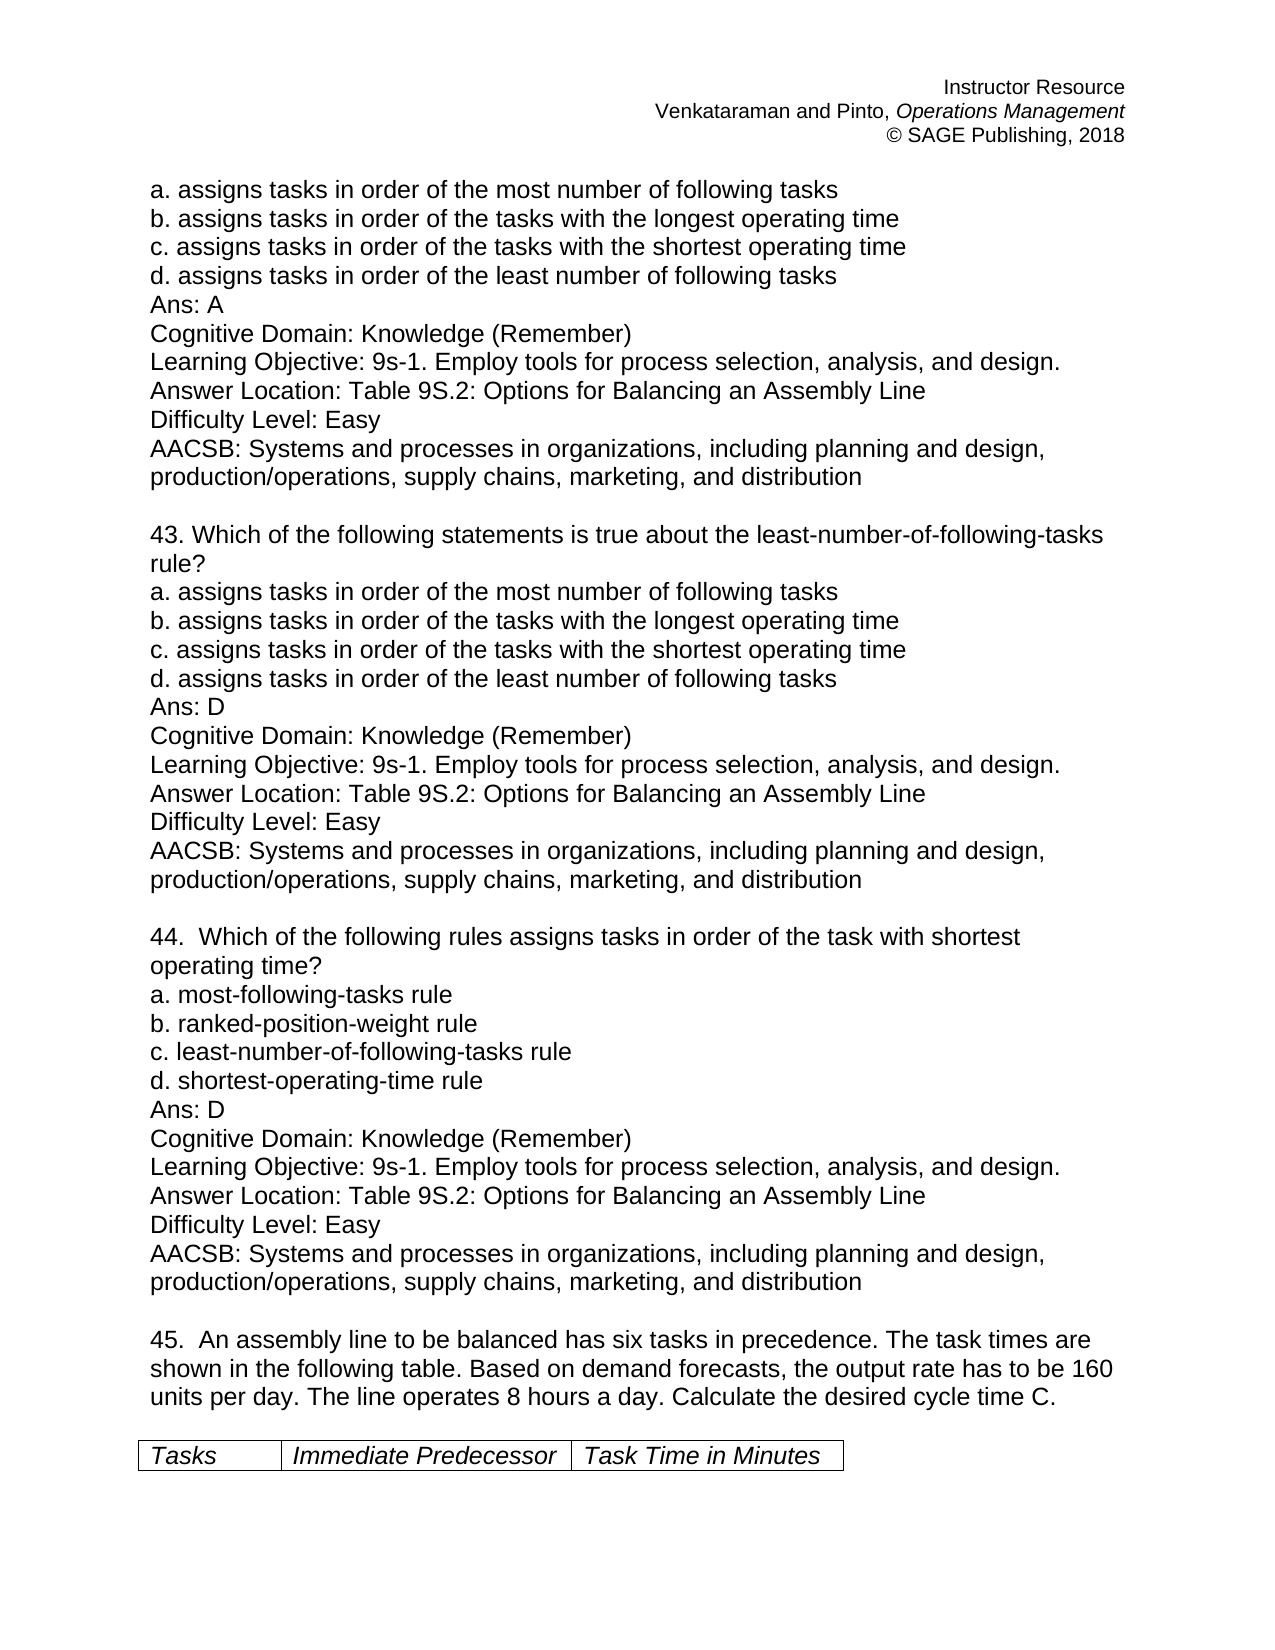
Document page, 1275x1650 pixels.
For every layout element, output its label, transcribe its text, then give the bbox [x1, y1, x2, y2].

text Difficulty Level: Easy [150, 405, 1125, 434]
text Cognitive Domain: Knowledge (Remember) [150, 721, 1125, 750]
text Ans: A [150, 290, 1125, 319]
text c. assigns tasks in order of the tasks with the shortest operating time [150, 635, 1125, 664]
text Learning Objective: 9s-1. Employ tools for process selection, analysis, and design. [150, 1152, 1125, 1181]
text 43. Which of the following statements is true about the least-number-of-following-tasks rule? [150, 520, 1125, 577]
text Ans: D [150, 1095, 1125, 1124]
text c. assigns tasks in order of the tasks with the shortest operating time [150, 232, 1125, 261]
text Answer Location: Table 9S.2: Options for Balancing an Assembly Line [150, 779, 1125, 807]
text b. assigns tasks in order of the tasks with the longest operating time [150, 204, 1125, 232]
text a. assigns tasks in order of the most number of following tasks [150, 577, 1125, 606]
text b. assigns tasks in order of the tasks with the longest operating time [150, 606, 1125, 635]
text Cognitive Domain: Knowledge (Remember) [150, 1124, 1125, 1152]
text AACSB: Systems and processes in organizations, including planning and design, production/operations, supply chains, marketing, and distribution [150, 1239, 1125, 1296]
text Learning Objective: 9s-1. Employ tools for process selection, analysis, and design. [150, 347, 1125, 376]
table_header Immediate Predecessor [282, 1441, 571, 1470]
text AACSB: Systems and processes in organizations, including planning and design, production/operations, supply chains, marketing, and distribution [150, 836, 1125, 894]
text d. shortest-operating-time rule [150, 1066, 1125, 1095]
text b. ranked-position-weight rule [150, 1009, 1125, 1037]
text Answer Location: Table 9S.2: Options for Balancing an Assembly Line [150, 376, 1125, 405]
text c. least-number-of-following-tasks rule [150, 1037, 1125, 1066]
text d. assigns tasks in order of the least number of following tasks [150, 261, 1125, 290]
text Cognitive Domain: Knowledge (Remember) [150, 319, 1125, 347]
table_header Tasks [139, 1441, 281, 1470]
text a. assigns tasks in order of the most number of following tasks [150, 175, 1125, 204]
text a. most-following-tasks rule [150, 980, 1125, 1009]
text Difficulty Level: Easy [150, 1210, 1125, 1239]
text Ans: D [150, 692, 1125, 721]
text Answer Location: Table 9S.2: Options for Balancing an Assembly Line [150, 1181, 1125, 1210]
text Learning Objective: 9s-1. Employ tools for process selection, analysis, and design. [150, 750, 1125, 779]
text AACSB: Systems and processes in organizations, including planning and design, production/operations, supply chains, marketing, and distribution [150, 434, 1125, 491]
text 45. An assembly line to be balanced has six tasks in precedence. The task times are shown in the following table. Based on demand forecasts, the output rate has to be 160 units per day. The line operates 8 hours a day. Calculate the desired cycle time C. [150, 1325, 1125, 1411]
text 44. Which of the following rules assigns tasks in order of the task with shortest operating time? [150, 922, 1125, 980]
text Difficulty Level: Easy [150, 807, 1125, 836]
table_header Task Time in Minutes [572, 1441, 843, 1470]
text d. assigns tasks in order of the least number of following tasks [150, 664, 1125, 692]
